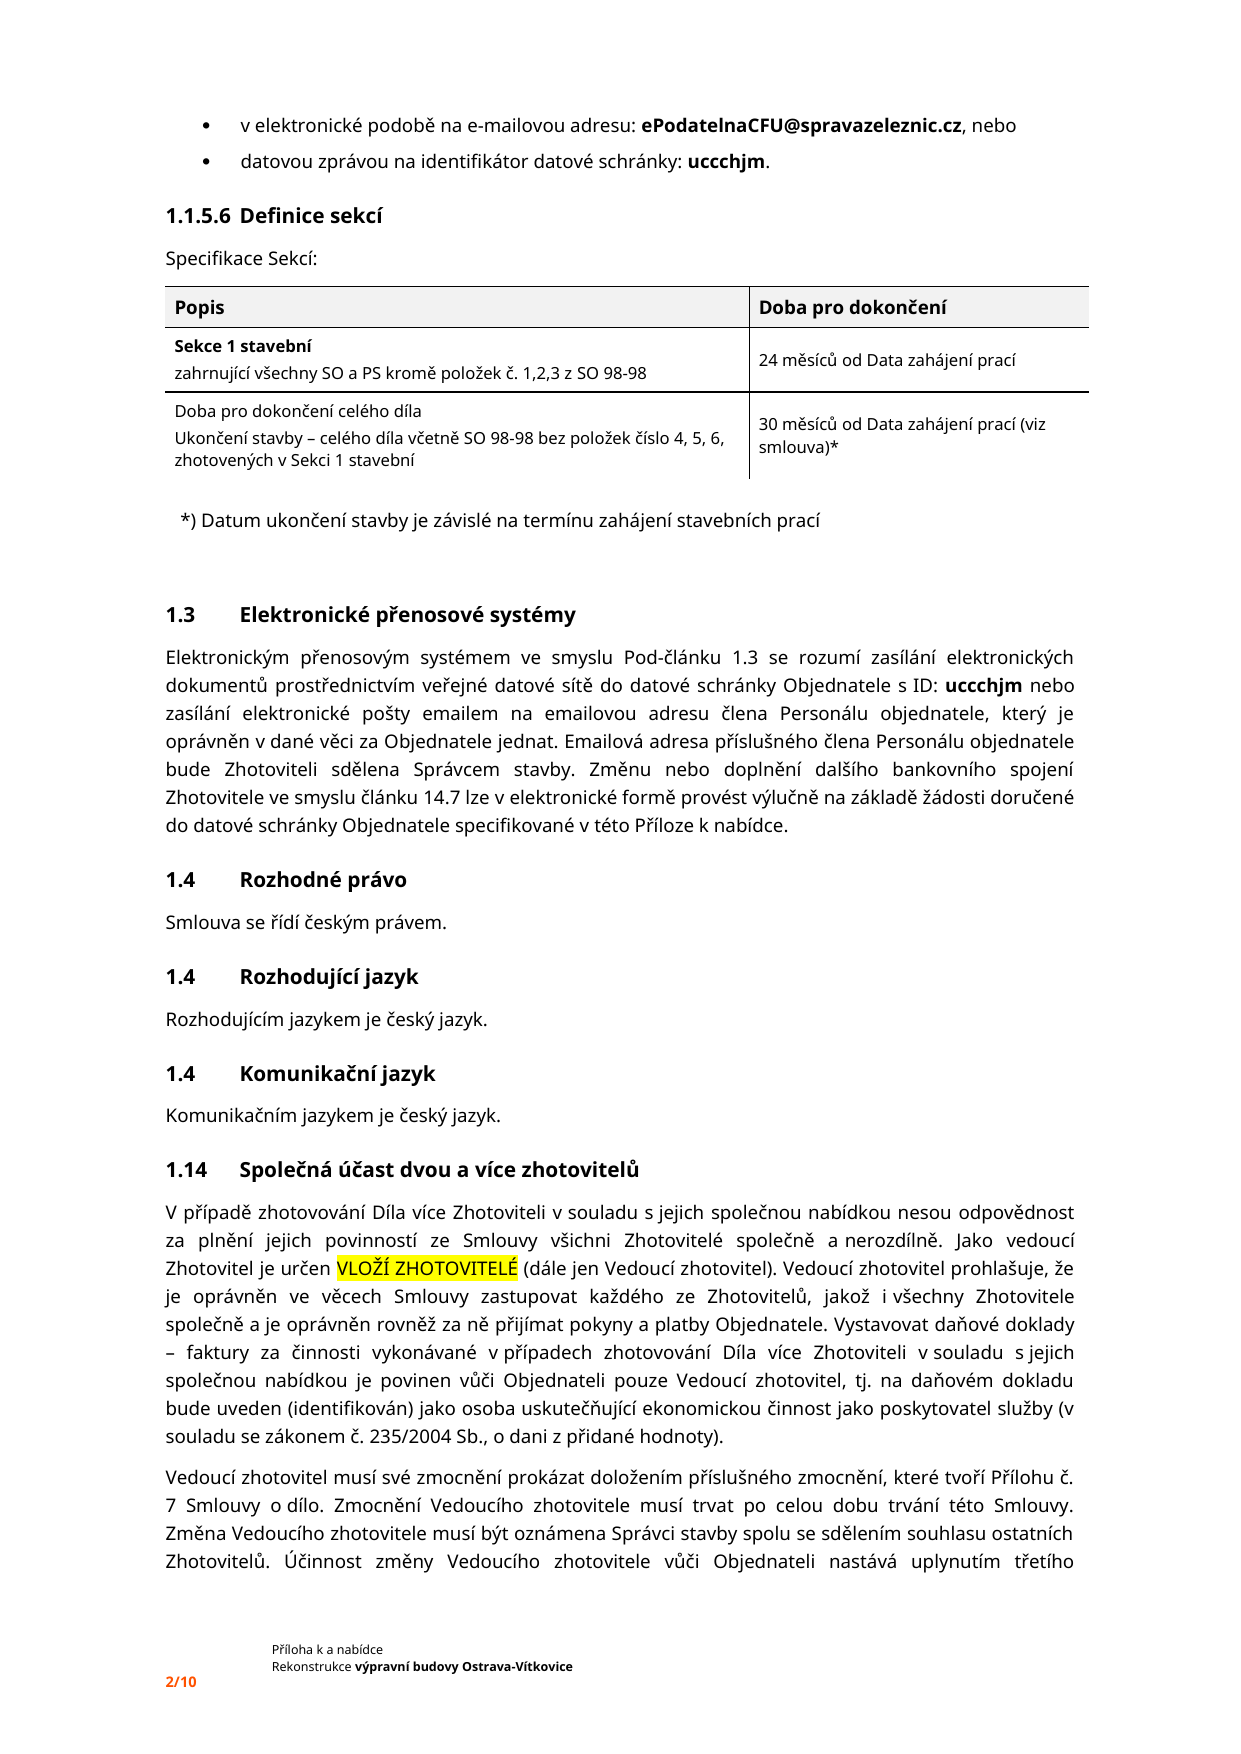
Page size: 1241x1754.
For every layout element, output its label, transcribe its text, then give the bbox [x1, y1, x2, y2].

text Komunikačním jazykem je český jazyk. [165, 1103, 1075, 1128]
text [165, 1464, 1075, 1574]
text v elektronické podobě na e-mailovou adresu: ePodatelnaCFU@spravazeleznic.cz, nebo [203, 112, 1075, 138]
text 1.4 Rozhodné právo [165, 865, 1075, 894]
table_cell 24 měsíců od Data zahájení prací [750, 328, 1089, 391]
text V případě zhotovování Díla více Zhotoviteli v souladu s jejich společnou nabídkou nesou odpovědnost za plnění jejich povinností ze Smlouvy všichni Zhotovitelé společně a nerozdílně. Jako vedoucí Zhotovitel je určen VLOŽÍ ZHOTOVITELÉ (dále jen Vedoucí zhotovitel). Vedoucí zhotovitel prohlašuje, že je oprávněn ve věcech Smlouvy zastupovat každého ze Zhotovitelů, jakož i všechny Zhotovitele společně a je oprávněn rovněž za ně přijímat pokyny a platby Objednatele. Vystavovat daňové doklady – faktury za činnosti vykonávané v případech zhotovování Díla více Zhotoviteli v souladu s jejich společnou nabídkou je povinen vůči Objednateli pouze Vedoucí zhotovitel, tj. na daňovém dokladu bude uveden (identifikován) jako osoba uskutečňující ekonomickou činnost jako poskytovatel služby (v souladu se zákonem č. 235/2004 Sb., o dani z přidané hodnoty). [165, 1199, 1075, 1449]
text 1.4 Komunikační jazyk [165, 1059, 1075, 1087]
table_header Popis [165, 287, 749, 327]
text *) Datum ukončení stavby je závislé na termínu zahájení stavebních prací [180, 507, 1075, 532]
table_cell Sekce 1 stavební zahrnující všechny SO a PS kromě položek č. 1,2,3 z SO 98-98 [165, 328, 749, 391]
text Rozhodujícím jazykem je český jazyk. [165, 1006, 1075, 1031]
text datovou zprávou na identifikátor datové schránky: uccchjm. [203, 148, 1075, 174]
text Smlouva se řídí českým právem. [165, 909, 1075, 934]
text Specifikace Sekcí: [165, 245, 1075, 271]
text 1.3 Elektronické přenosové systémy [165, 600, 1075, 629]
table_header Doba pro dokončení [750, 287, 1089, 327]
text 1.14 Společná účast dvou a více zhotovitelů [165, 1156, 1075, 1184]
table_cell Doba pro dokončení celého díla Ukončení stavby – celého díla včetně SO 98-98 bez položek číslo 4, 5, 6, zhotovených v Sekci 1 stavební [165, 393, 749, 479]
text Elektronickým přenosovým systémem ve smyslu Pod-článku 1.3 se rozumí zasílání elektronických dokumentů prostřednictvím veřejné datové sítě do datové schránky Objednatele s ID: uccchjm nebo zasílání elektronické pošty emailem na emailovou adresu člena Personálu objednatele, který je oprávněn v dané věci za Objednatele jednat. Emailová adresa příslušného člena Personálu objednatele bude Zhotoviteli sdělena Správcem stavby. Změnu nebo doplnění dalšího bankovního spojení Zhotovitele ve smyslu článku 14.7 lze v elektronické formě provést výlučně na základě žádosti doručené do datové schránky Objednatele specifikované v této Příloze k nabídce. [165, 644, 1075, 838]
table_cell 30 měsíců od Data zahájení prací (viz smlouva)* [750, 393, 1089, 479]
text 1.4 Rozhodující jazyk [165, 962, 1075, 991]
text 1.1.5.6 Definice sekcí [165, 202, 1075, 230]
